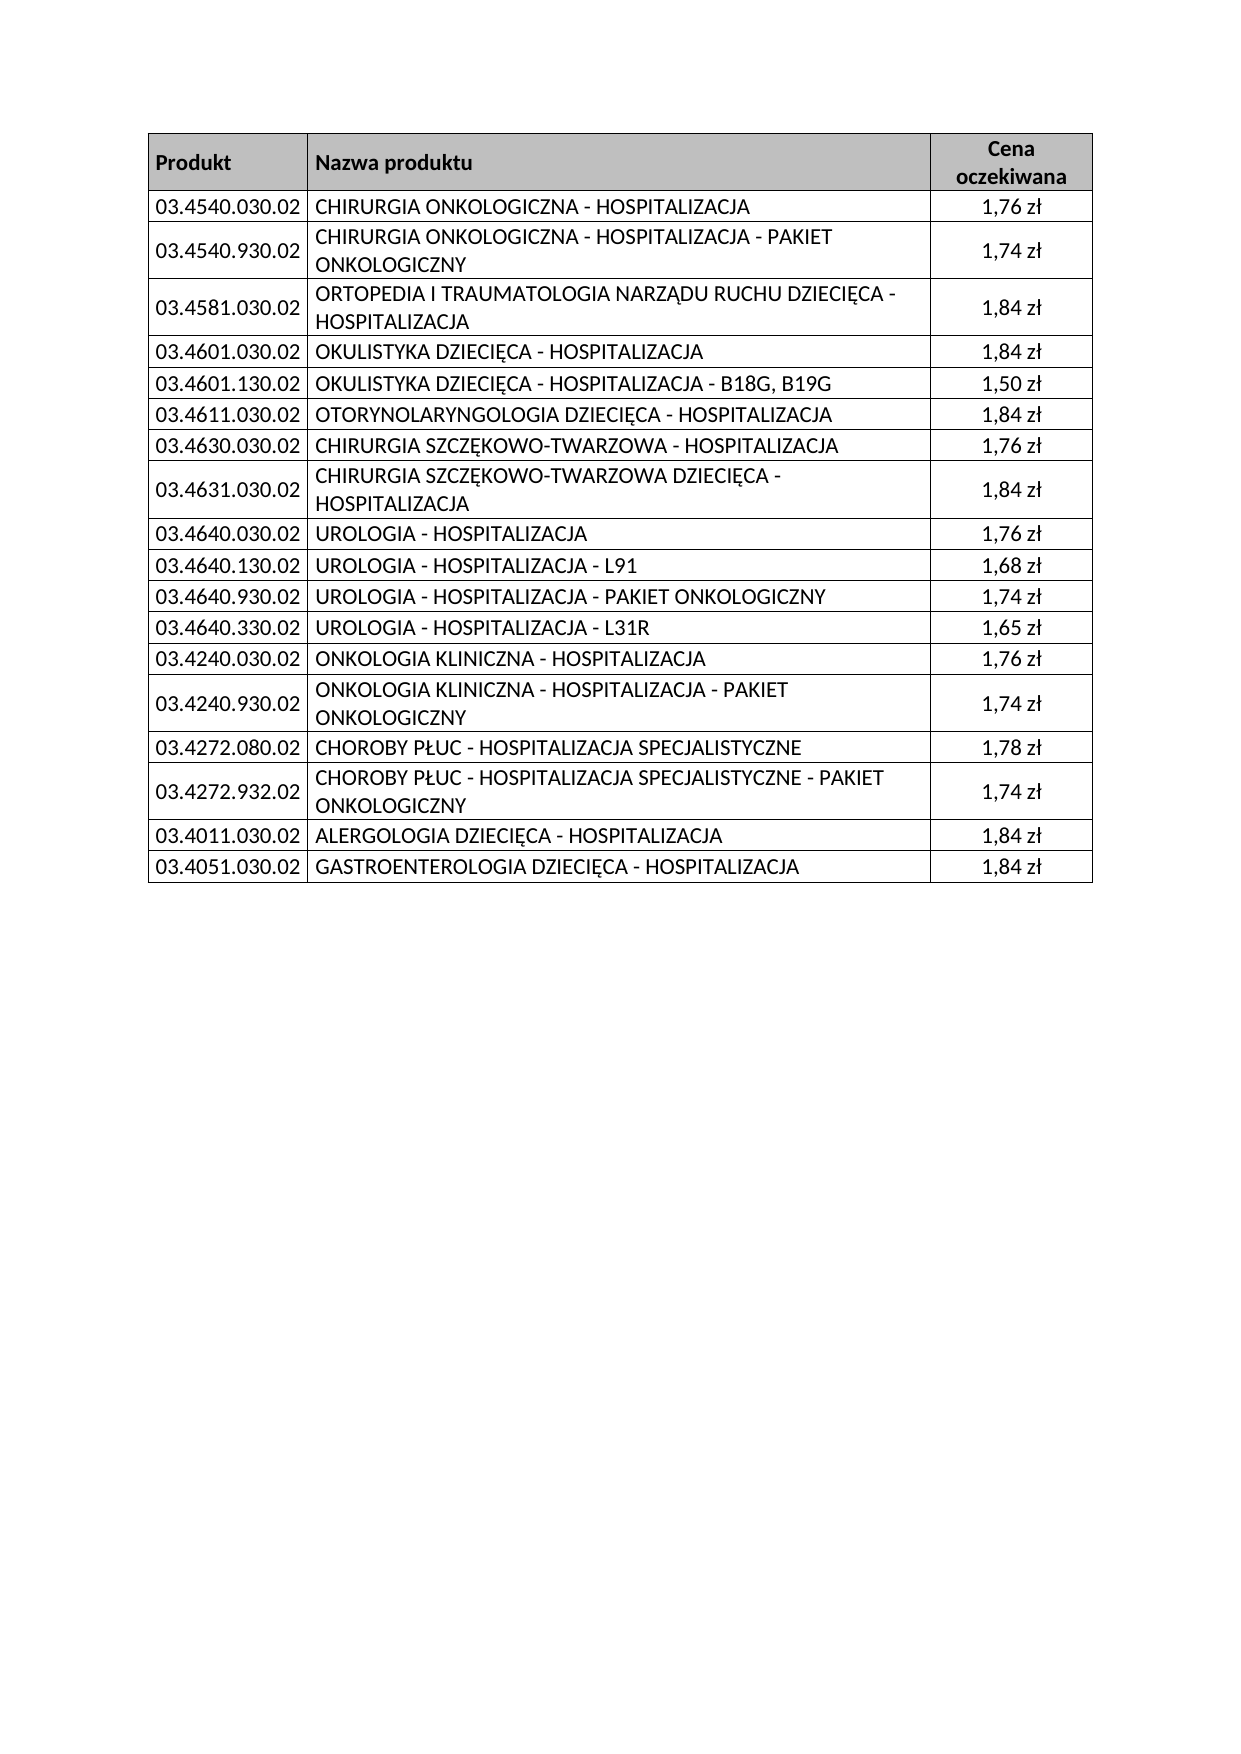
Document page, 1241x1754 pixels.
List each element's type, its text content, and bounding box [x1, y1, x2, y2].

table_cell 1,74 zł [931, 763, 1092, 819]
table_cell CHIRURGIA SZCZĘKOWO-TWARZOWA - HOSPITALIZACJA [308, 430, 930, 460]
table_cell 1,84 zł [931, 461, 1092, 517]
table_cell 03.4630.030.02 [149, 430, 307, 460]
table_cell CHIRURGIA ONKOLOGICZNA - HOSPITALIZACJA [308, 191, 930, 221]
table_cell 1,84 zł [931, 399, 1092, 429]
table_cell 1,76 zł [931, 191, 1092, 221]
table_cell CHIRURGIA SZCZĘKOWO-TWARZOWA DZIECIĘCA - HOSPITALIZACJA [308, 461, 930, 517]
table_cell OKULISTYKA DZIECIĘCA - HOSPITALIZACJA - B18G, B19G [308, 368, 930, 398]
table_cell ALERGOLOGIA DZIECIĘCA - HOSPITALIZACJA [308, 820, 930, 850]
table_cell 03.4631.030.02 [149, 461, 307, 517]
table_cell OTORYNOLARYNGOLOGIA DZIECIĘCA - HOSPITALIZACJA [308, 399, 930, 429]
table_cell 1,76 zł [931, 430, 1092, 460]
table_cell 03.4540.930.02 [149, 222, 307, 278]
table_cell 03.4640.030.02 [149, 519, 307, 549]
table_cell 1,74 zł [931, 675, 1092, 731]
table_cell 03.4240.030.02 [149, 644, 307, 674]
table_cell 1,76 zł [931, 644, 1092, 674]
table_cell OKULISTYKA DZIECIĘCA - HOSPITALIZACJA [308, 336, 930, 367]
table_cell 03.4640.930.02 [149, 581, 307, 611]
table_cell 03.4051.030.02 [149, 851, 307, 882]
table_cell 1,84 zł [931, 851, 1092, 882]
table_cell 03.4272.932.02 [149, 763, 307, 819]
table_cell UROLOGIA - HOSPITALIZACJA - L31R [308, 612, 930, 642]
table_cell 1,84 zł [931, 336, 1092, 367]
table_cell CHIRURGIA ONKOLOGICZNA - HOSPITALIZACJA - PAKIET ONKOLOGICZNY [308, 222, 930, 278]
table_cell 03.4611.030.02 [149, 399, 307, 429]
table_cell 03.4581.030.02 [149, 279, 307, 335]
table_cell 03.4640.130.02 [149, 550, 307, 580]
table_cell 03.4011.030.02 [149, 820, 307, 850]
table_cell 03.4240.930.02 [149, 675, 307, 731]
table_cell 1,50 zł [931, 368, 1092, 398]
table_cell 03.4540.030.02 [149, 191, 307, 221]
table_cell 03.4601.030.02 [149, 336, 307, 367]
table_cell 1,74 zł [931, 222, 1092, 278]
table_cell 1,84 zł [931, 279, 1092, 335]
table_cell ONKOLOGIA KLINICZNA - HOSPITALIZACJA - PAKIET ONKOLOGICZNY [308, 675, 930, 731]
table_cell 1,84 zł [931, 820, 1092, 850]
table_cell GASTROENTEROLOGIA DZIECIĘCA - HOSPITALIZACJA [308, 851, 930, 882]
table_cell CHOROBY PŁUC - HOSPITALIZACJA SPECJALISTYCZNE - PAKIET ONKOLOGICZNY [308, 763, 930, 819]
table_cell ONKOLOGIA KLINICZNA - HOSPITALIZACJA [308, 644, 930, 674]
table_header Nazwa produktu [308, 134, 930, 190]
table_cell 1,68 zł [931, 550, 1092, 580]
table_cell 03.4601.130.02 [149, 368, 307, 398]
table_cell UROLOGIA - HOSPITALIZACJA - L91 [308, 550, 930, 580]
table_cell 1,74 zł [931, 581, 1092, 611]
table_cell ORTOPEDIA I TRAUMATOLOGIA NARZĄDU RUCHU DZIECIĘCA - HOSPITALIZACJA [308, 279, 930, 335]
table_header Produkt [149, 134, 307, 190]
table_cell 1,78 zł [931, 732, 1092, 762]
table_cell UROLOGIA - HOSPITALIZACJA - PAKIET ONKOLOGICZNY [308, 581, 930, 611]
table_cell 1,76 zł [931, 519, 1092, 549]
table_header Cena oczekiwana [931, 134, 1092, 190]
table_cell 1,65 zł [931, 612, 1092, 642]
table_cell 03.4272.080.02 [149, 732, 307, 762]
table_cell UROLOGIA - HOSPITALIZACJA [308, 519, 930, 549]
table_cell 03.4640.330.02 [149, 612, 307, 642]
table_cell CHOROBY PŁUC - HOSPITALIZACJA SPECJALISTYCZNE [308, 732, 930, 762]
